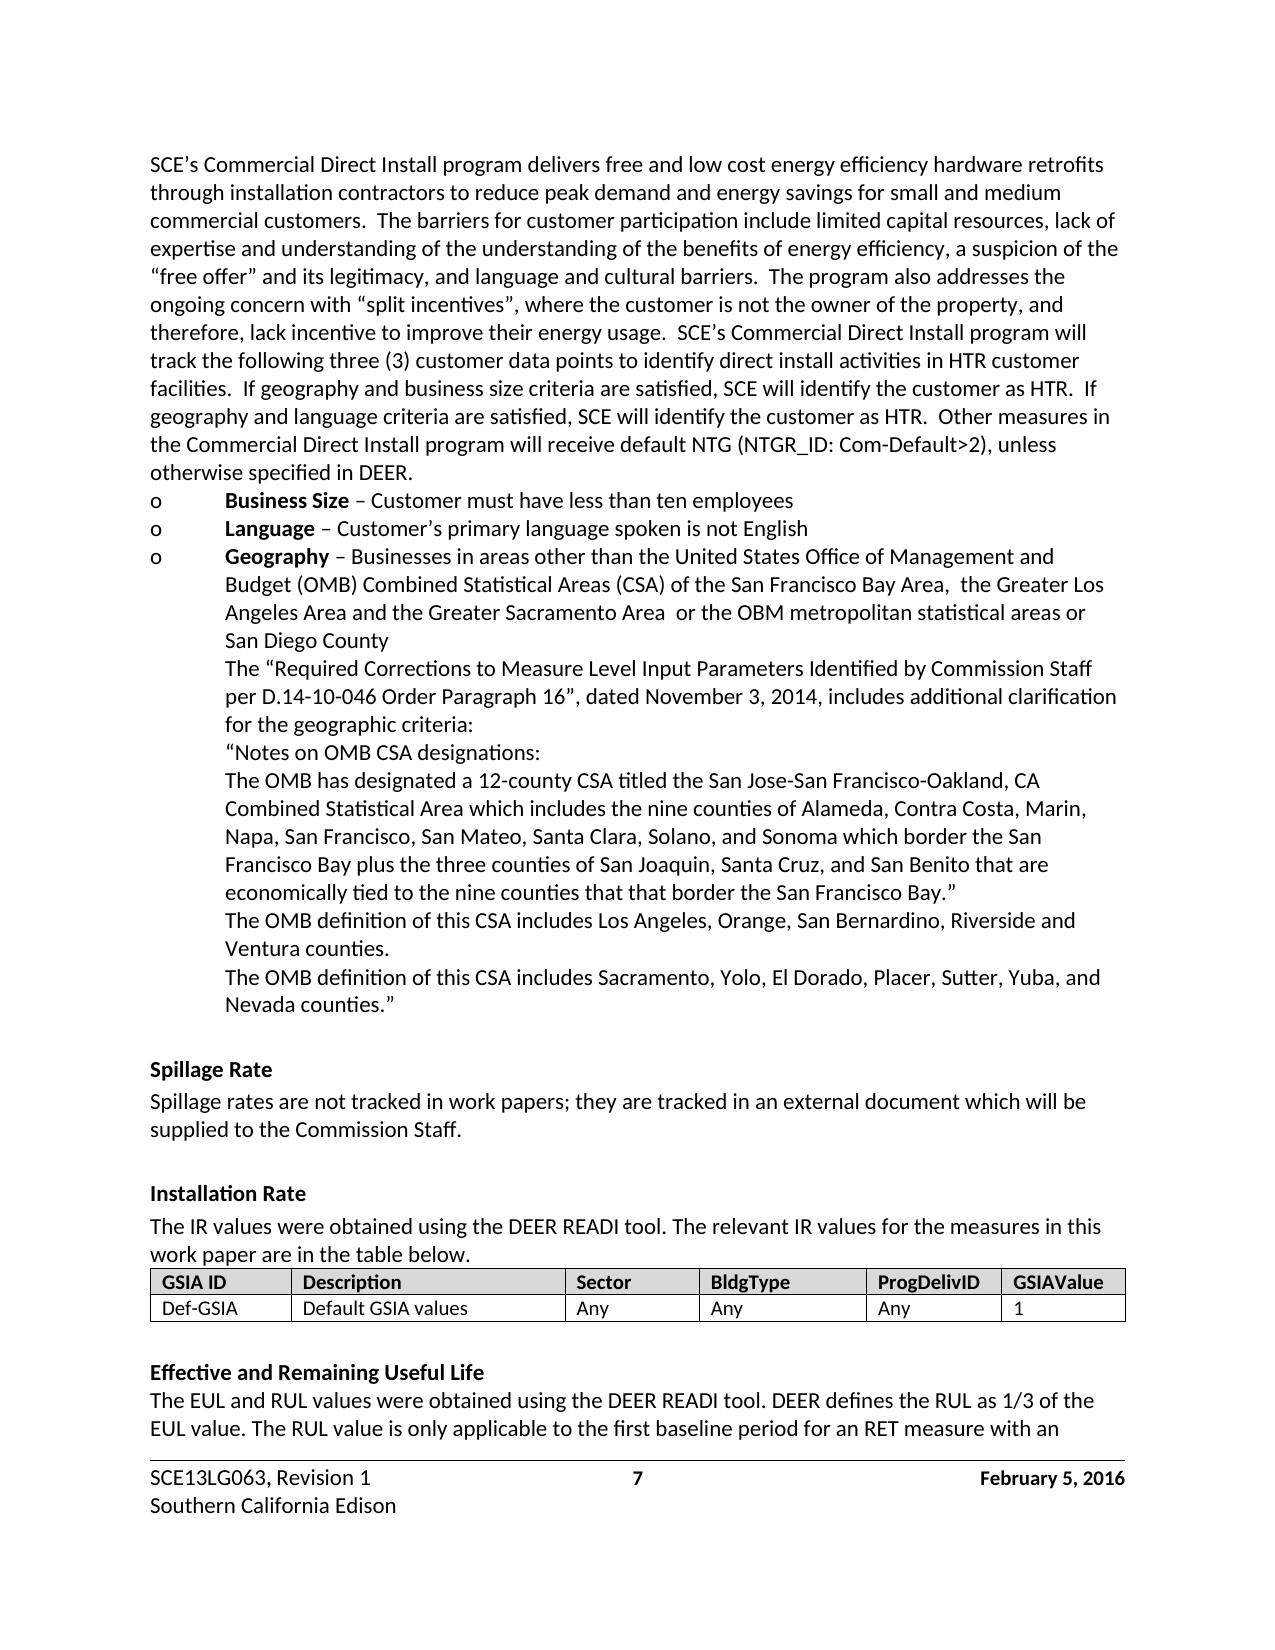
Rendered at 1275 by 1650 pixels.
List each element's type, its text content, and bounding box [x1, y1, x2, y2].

text The “Required Corrections to Measure Level Input Parameters Identified by Commission Staff per D.14-10-046 Order Paragraph 16”, dated November 3, 2014, includes additional clarification for the geographic criteria: [225, 654, 1125, 738]
text The OMB definition of this CSA includes Sacramento, Yolo, El Dorado, Placer, Sutter, Yuba, and Nevada counties.” [225, 963, 1125, 1019]
table_header ProgDelivID [867, 1269, 1001, 1294]
text SCE’s Commercial Direct Install program delivers free and low cost energy efficiency hardware retrofits through installation contractors to reduce peak demand and energy savings for small and medium commercial customers. The barriers for customer participation include limited capital resources, lack of expertise and understanding of the understanding of the benefits of energy efficiency, a suspicion of the “free offer” and its legitimacy, and language and cultural barriers. The program also addresses the ongoing concern with “split incentives”, where the customer is not the owner of the property, and therefore, lack incentive to improve their energy usage. SCE’s Commercial Direct Install program will track the following three (3) customer data points to identify direct install activities in HTR customer facilities. If geography and business size criteria are satisfied, SCE will identify the customer as HTR. If geography and language criteria are satisfied, SCE will identify the customer as HTR. Other measures in the Commercial Direct Install program will receive default NTG (NTGR_ID: Com-Default>2), unless otherwise specified in DEER. [150, 150, 1125, 486]
table_cell Def-GSIA [151, 1295, 291, 1321]
table_cell Any [566, 1295, 699, 1321]
table_header GSIA ID [151, 1269, 291, 1294]
text The OMB definition of this CSA includes Los Angeles, Orange, San Bernardino, Riverside and Ventura counties. [225, 907, 1125, 963]
text o Geography – Businesses in areas other than the United States Office of Management and Budget (OMB) Combined Statistical Areas (CSA) of the San Francisco Bay Area, the Greater Los Angeles Area and the Greater Sacramento Area or the OBM metropolitan statistical areas or San Diego County [150, 542, 1125, 654]
table_cell 1 [1002, 1295, 1125, 1321]
table_header Sector [566, 1269, 699, 1294]
table_header Description [292, 1269, 565, 1294]
table_header BldgType [700, 1269, 866, 1294]
table_cell Default GSIA values [292, 1295, 565, 1321]
text Spillage rates are not tracked in work papers; they are tracked in an external document which will be supplied to the Commission Staff. [150, 1087, 1125, 1143]
text o Business Size – Customer must have less than ten employees [150, 486, 1125, 514]
table_cell Any [867, 1295, 1001, 1321]
text o Language – Customer’s primary language spoken is not English [150, 514, 1125, 542]
text The OMB has designated a 12-county CSA titled the San Jose-San Francisco-Oakland, CA Combined Statistical Area which includes the nine counties of Alameda, Contra Costa, Marin, Napa, San Francisco, San Mateo, Santa Clara, Solano, and Sonoma which border the San Francisco Bay plus the three counties of San Joaquin, Santa Cruz, and San Benito that are economically tied to the nine counties that that border the San Francisco Bay.” [225, 766, 1125, 907]
text “Notes on OMB CSA designations: [225, 738, 1125, 766]
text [150, 1386, 1125, 1442]
text The IR values were obtained using the DEER READI tool. The relevant IR values for the measures in this work paper are in the table below. [150, 1212, 1125, 1268]
text Spillage Rate [150, 1055, 1125, 1083]
text Installation Rate [150, 1179, 1125, 1208]
table_header GSIAValue [1002, 1269, 1125, 1294]
table_cell Any [700, 1295, 866, 1321]
text Effective and Remaining Useful Life [150, 1358, 1125, 1386]
